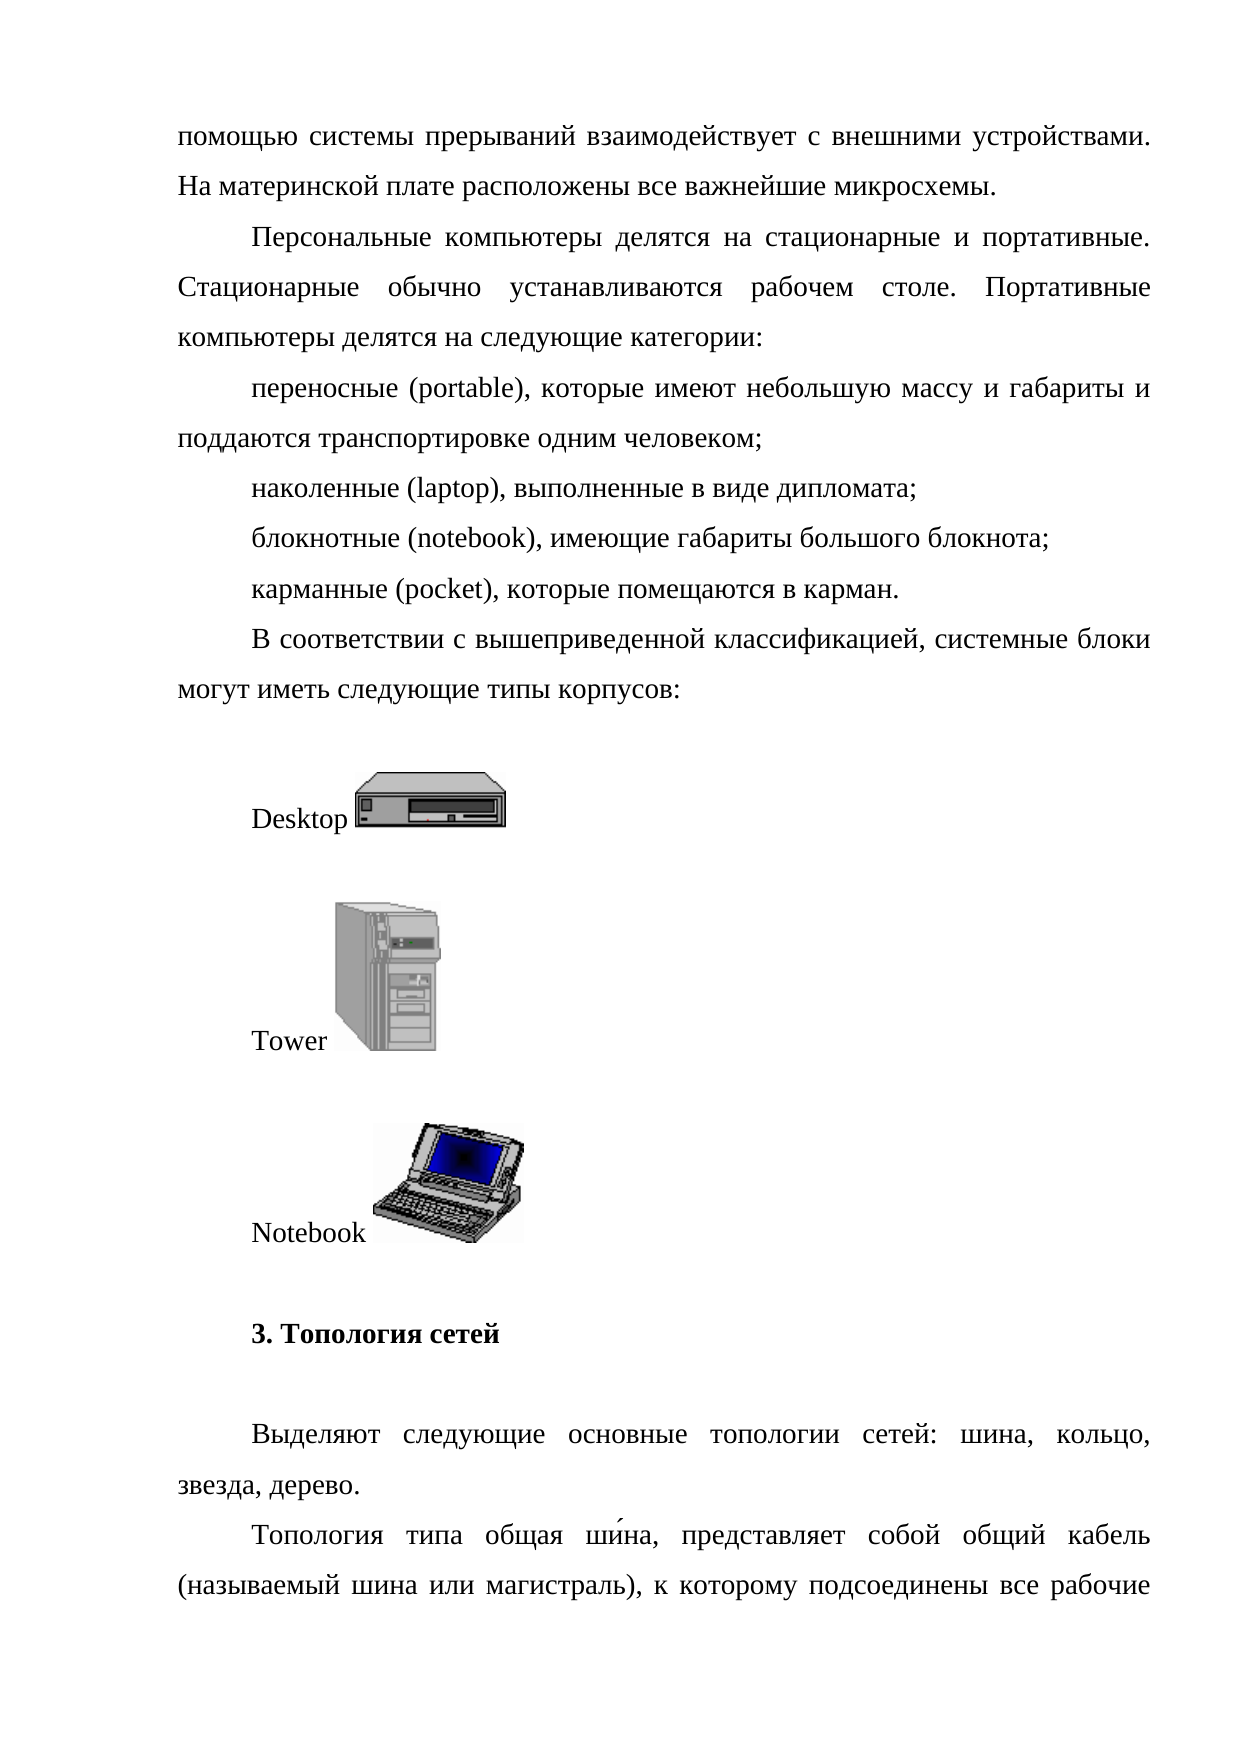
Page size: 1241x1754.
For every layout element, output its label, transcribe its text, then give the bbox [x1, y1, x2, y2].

text Tower [177, 902, 1152, 1057]
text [177, 118, 1152, 202]
text Персональные компьютеры делятся на стационарные и портативные. Стационарные обычно устанавливаются рабочем столе. Портативные компьютеры делятся на следующие категории: [177, 219, 1152, 353]
picture [355, 772, 506, 829]
text переносные (portable), которые имеют небольшую массу и габариты и поддаются транспортировке одним человеком; [177, 370, 1152, 453]
text Desktop [177, 772, 1152, 835]
text Notebook [177, 1124, 1152, 1249]
picture [373, 1123, 524, 1243]
text 3. Топология сетей [177, 1316, 1152, 1349]
text наколенные (laptop), выполненные в виде дипломата; [177, 470, 1152, 504]
text В соответствии с вышеприведенной классификацией, системные блоки могут иметь следующие типы корпусов: [177, 621, 1152, 705]
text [177, 1517, 1152, 1601]
text блокнотные (notebook), имеющие габариты большого блокнота; [177, 521, 1152, 554]
picture [334, 901, 441, 1051]
text Выделяют следующие основные топологии сетей: шина, кольцо, звезда, дерево. [177, 1417, 1152, 1500]
text карманные (pocket), которые помещаются в карман. [177, 571, 1152, 604]
